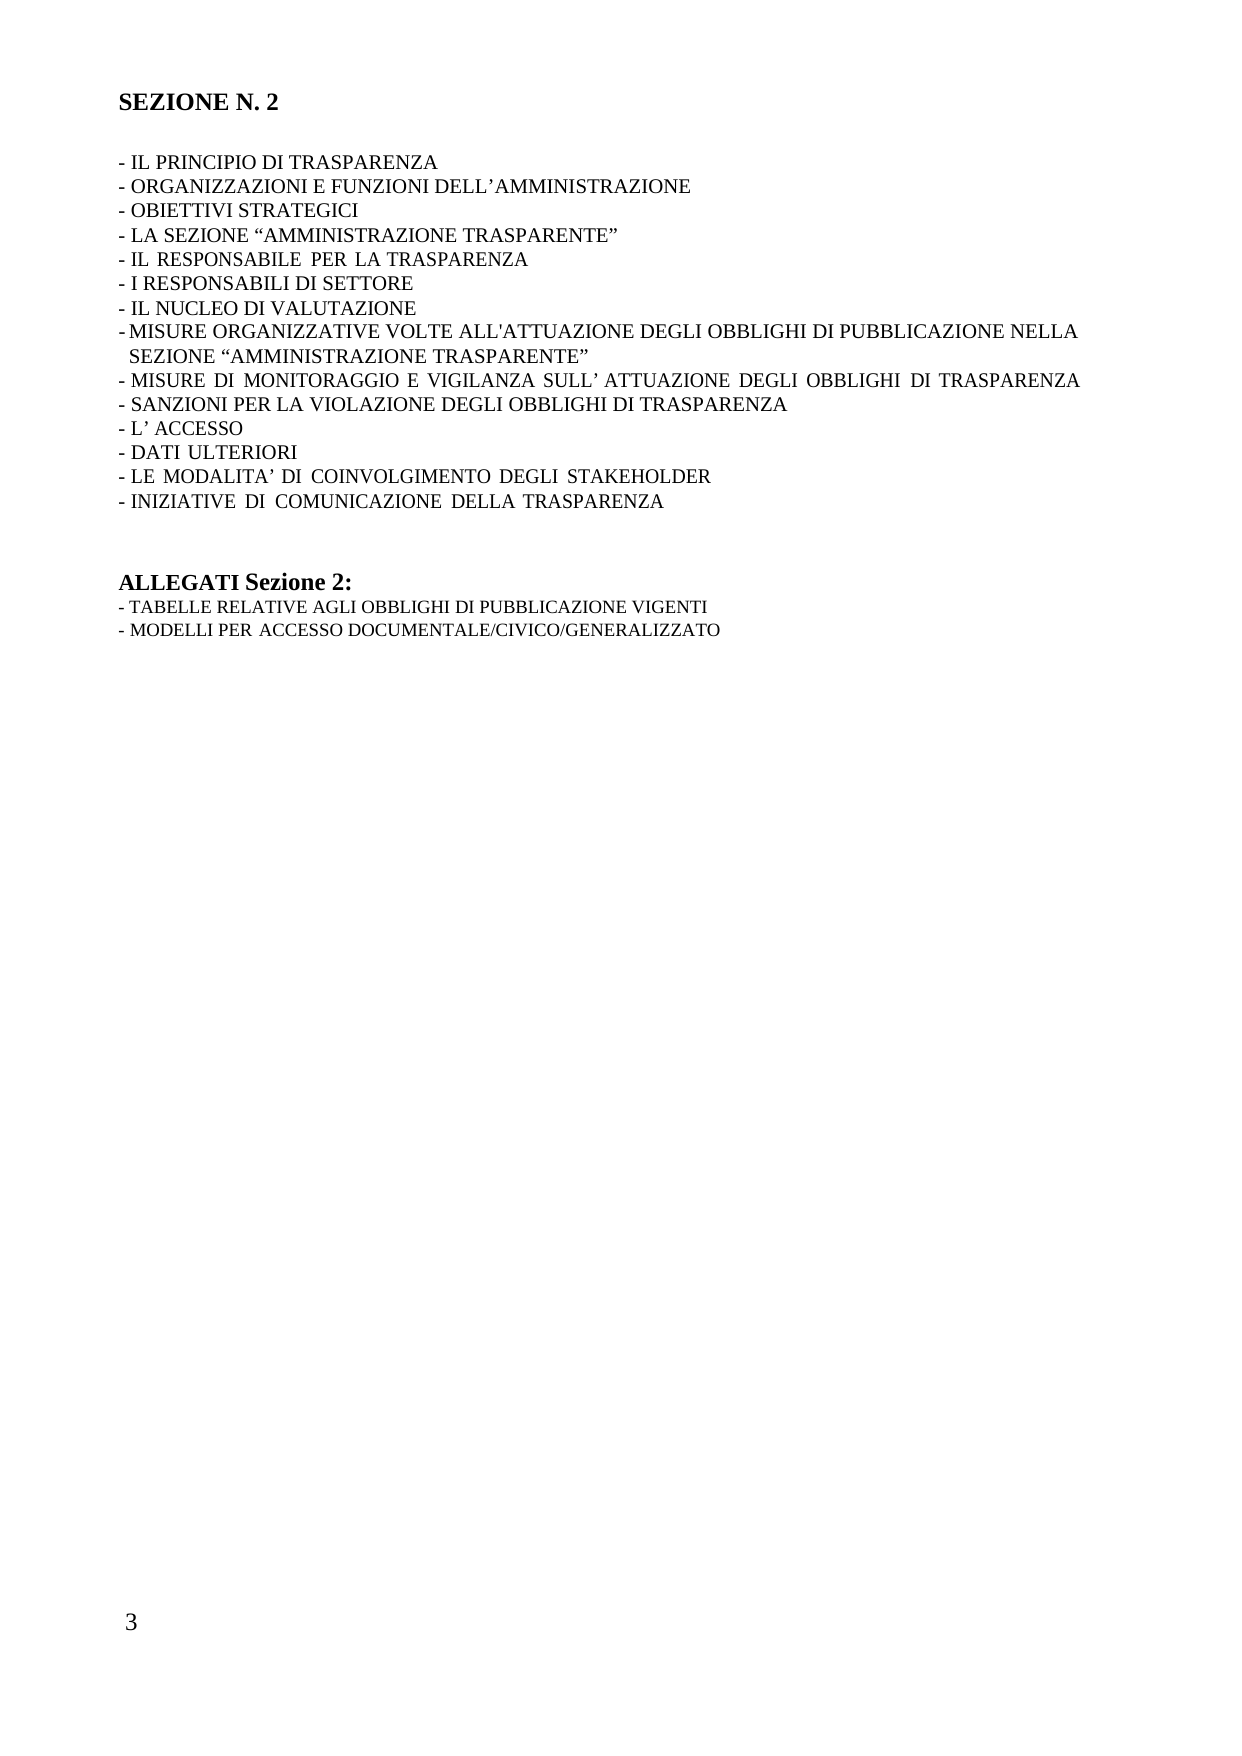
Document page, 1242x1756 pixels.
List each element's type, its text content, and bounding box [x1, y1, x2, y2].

list SANZIONI PER LA VIOLAZIONE DEGLI OBBLIGHI DI TRASPARENZA [118, 392, 1138, 416]
text ALLEGATI Sezione 2: [118, 567, 1138, 596]
list LE MODALITA’ DI COINVOLGIMENTO DEGLI STAKEHOLDER [118, 464, 1138, 488]
list L’ ACCESSO [118, 416, 1138, 440]
list MODELLI PER ACCESSO DOCUMENTALE/CIVICO/GENERALIZZATO [118, 618, 1138, 640]
list IL PRINCIPIO DI TRASPARENZA [118, 150, 1138, 174]
list DATI ULTERIORI [118, 440, 1138, 464]
list ORGANIZZAZIONI E FUNZIONI DELL’AMMINISTRAZIONE [118, 174, 1138, 198]
list IL RESPONSABILE PER LA TRASPARENZA [118, 247, 1138, 271]
list MISURE DI MONITORAGGIO E VIGILANZA SULL’ ATTUAZIONE DEGLI OBBLIGHI DI TRASPARENZA [118, 368, 1138, 392]
list OBIETTIVI STRATEGICI [118, 198, 1138, 222]
list I RESPONSABILI DI SETTORE [118, 271, 1138, 295]
list LA SEZIONE “AMMINISTRAZIONE TRASPARENTE” [118, 222, 1138, 247]
list TABELLE RELATIVE AGLI OBBLIGHI DI PUBBLICAZIONE VIGENTI [118, 596, 1138, 618]
subtitle SEZIONE N. 2 [118, 87, 1138, 116]
list IL NUCLEO DI VALUTAZIONE [118, 295, 1138, 319]
list MISURE ORGANIZZATIVE VOLTE ALL'ATTUAZIONE DEGLI OBBLIGHI DI PUBBLICAZIONE NELLA SEZIONE “AMMINISTRAZIONE TRASPARENTE” [118, 319, 1138, 368]
list INIZIATIVE DI COMUNICAZIONE DELLA TRASPARENZA [118, 489, 1138, 513]
